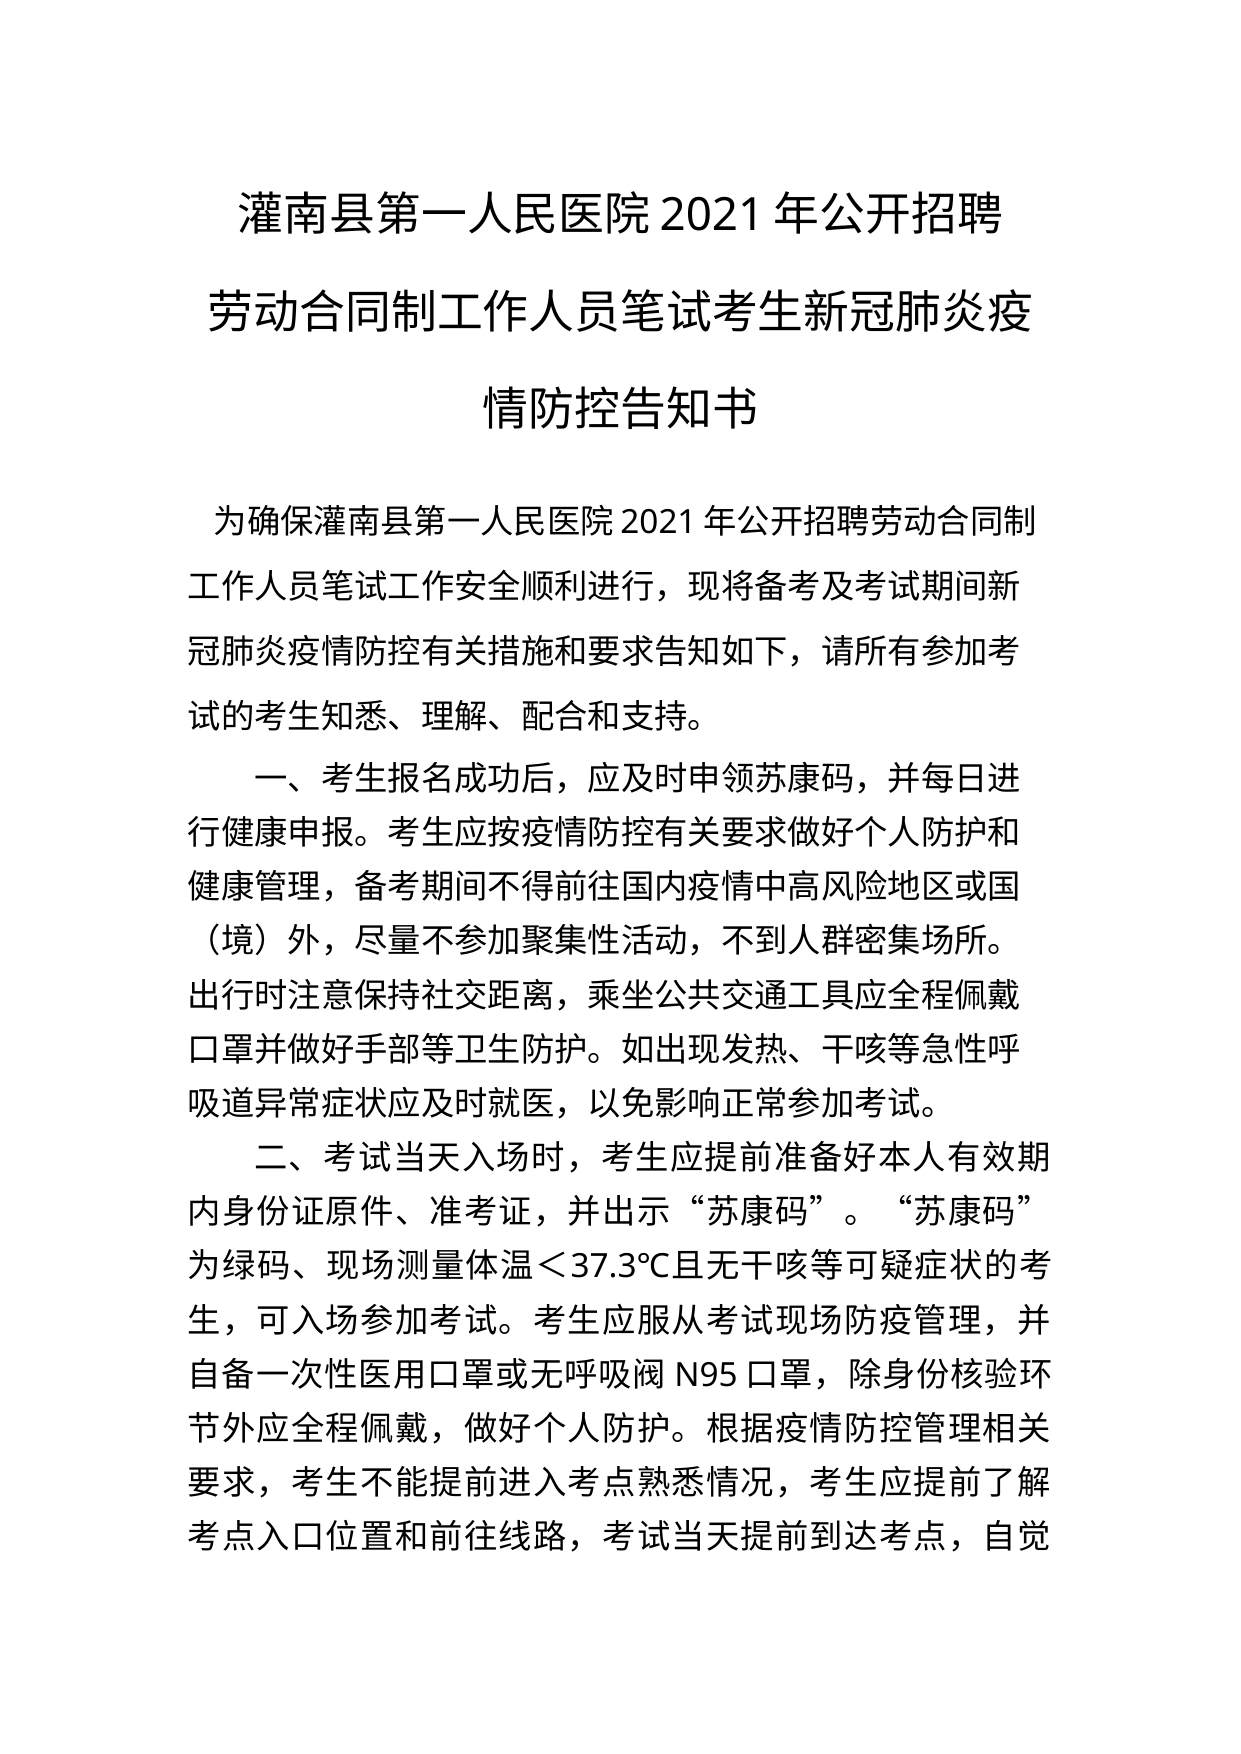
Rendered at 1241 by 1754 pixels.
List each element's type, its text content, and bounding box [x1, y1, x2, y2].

text 劳动合同制工作人员笔试考生新冠肺炎疫情防控告知书 [187, 259, 1053, 454]
text 为确保灌南县第一人民医院2021年公开招聘劳动合同制工作人员笔试工作安全顺利进行，现将备考及考试期间新冠肺炎疫情防控有关措施和要求告知如下，请所有参加考试的考生知悉、理解、配合和支持。 [187, 487, 1053, 747]
text 灌南县第一人民医院2021年公开招聘 [187, 162, 1053, 259]
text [187, 1126, 1053, 1559]
text 一、考生报名成功后，应及时申领苏康码，并每日进行健康申报。考生应按疫情防控有关要求做好个人防护和健康管理，备考期间不得前往国内疫情中高风险地区或国（境）外，尽量不参加聚集性活动，不到人群密集场所。出行时注意保持社交距离，乘坐公共交通工具应全程佩戴口罩并做好手部等卫生防护。如出现发热、干咳等急性呼吸道异常症状应及时就医，以免影响正常参加考试。 [187, 747, 1053, 1126]
